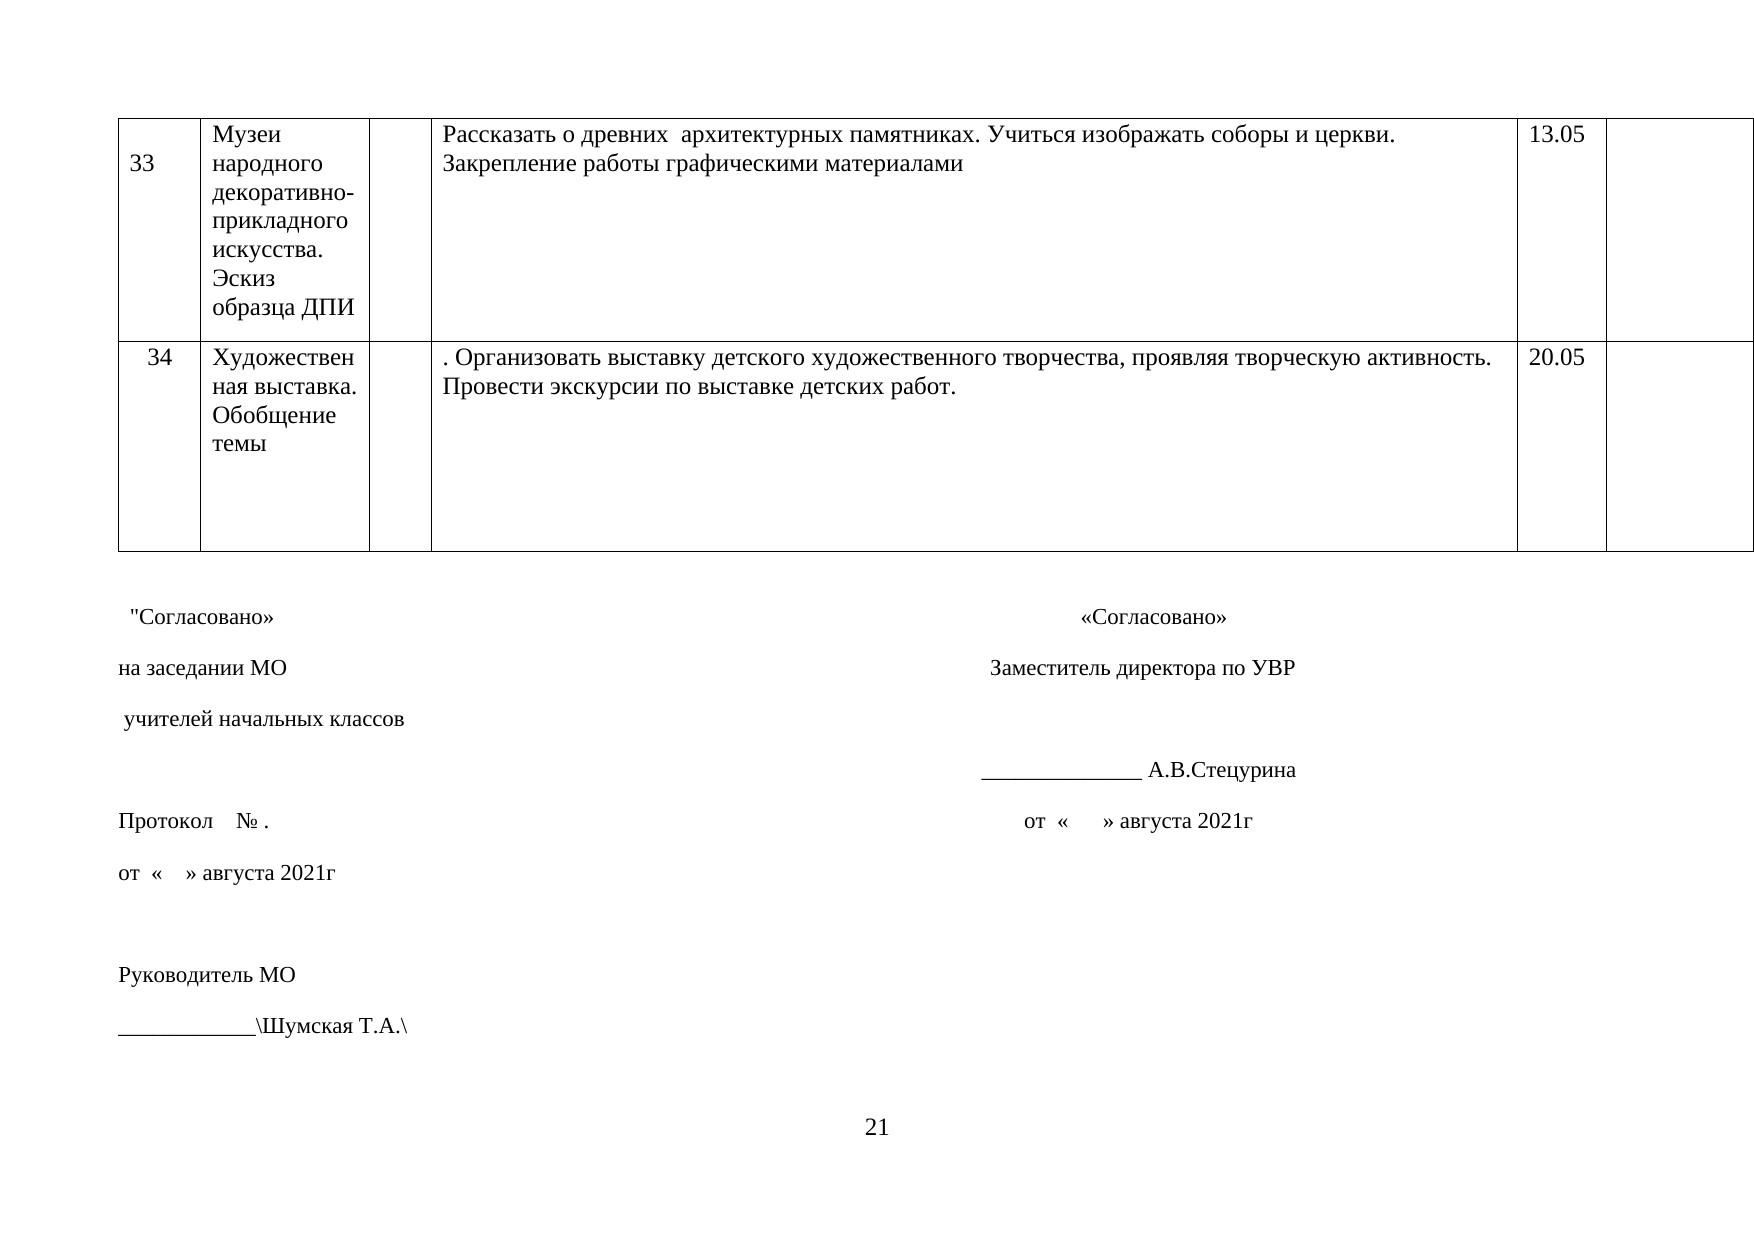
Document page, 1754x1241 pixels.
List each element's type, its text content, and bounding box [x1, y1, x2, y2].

table_cell [370, 119, 431, 341]
text ____________\Шумская Т.А.\ [118, 1012, 1636, 1038]
table_cell 13.05 [1518, 119, 1606, 341]
table_cell 34 [119, 342, 200, 551]
table_cell Художественная выставка. Обобщение темы [201, 342, 369, 551]
table_cell 33 [119, 119, 200, 341]
table_cell 20.05 [1518, 342, 1606, 551]
table_cell . Организовать выставку детского художественного творчества, проявляя творческую активность. Провести экскурсии по выставке детских работ. [432, 342, 1517, 551]
text учителей начальных классов [118, 705, 1636, 732]
table_cell [1607, 342, 1753, 551]
text Руководитель МО [118, 961, 1636, 987]
table_cell [1607, 119, 1753, 341]
text на заседании МО Заместитель директора по УВР [118, 654, 1636, 681]
text ______________ А.В.Стецурина [118, 756, 1636, 783]
text от « » августа 2021г [118, 858, 1636, 885]
text "Согласовано» «Согласовано» [118, 603, 1636, 630]
table_cell Музеи народного декоративно-прикладного искусства. Эскиз образца ДПИ [201, 119, 369, 341]
table_cell Рассказать о древних архитектурных памятниках. Учиться изображать соборы и церкви. Закрепление работы графическими материалами [432, 119, 1517, 341]
text Протокол № . от « » августа 2021г [118, 807, 1636, 834]
table_cell [370, 342, 431, 551]
